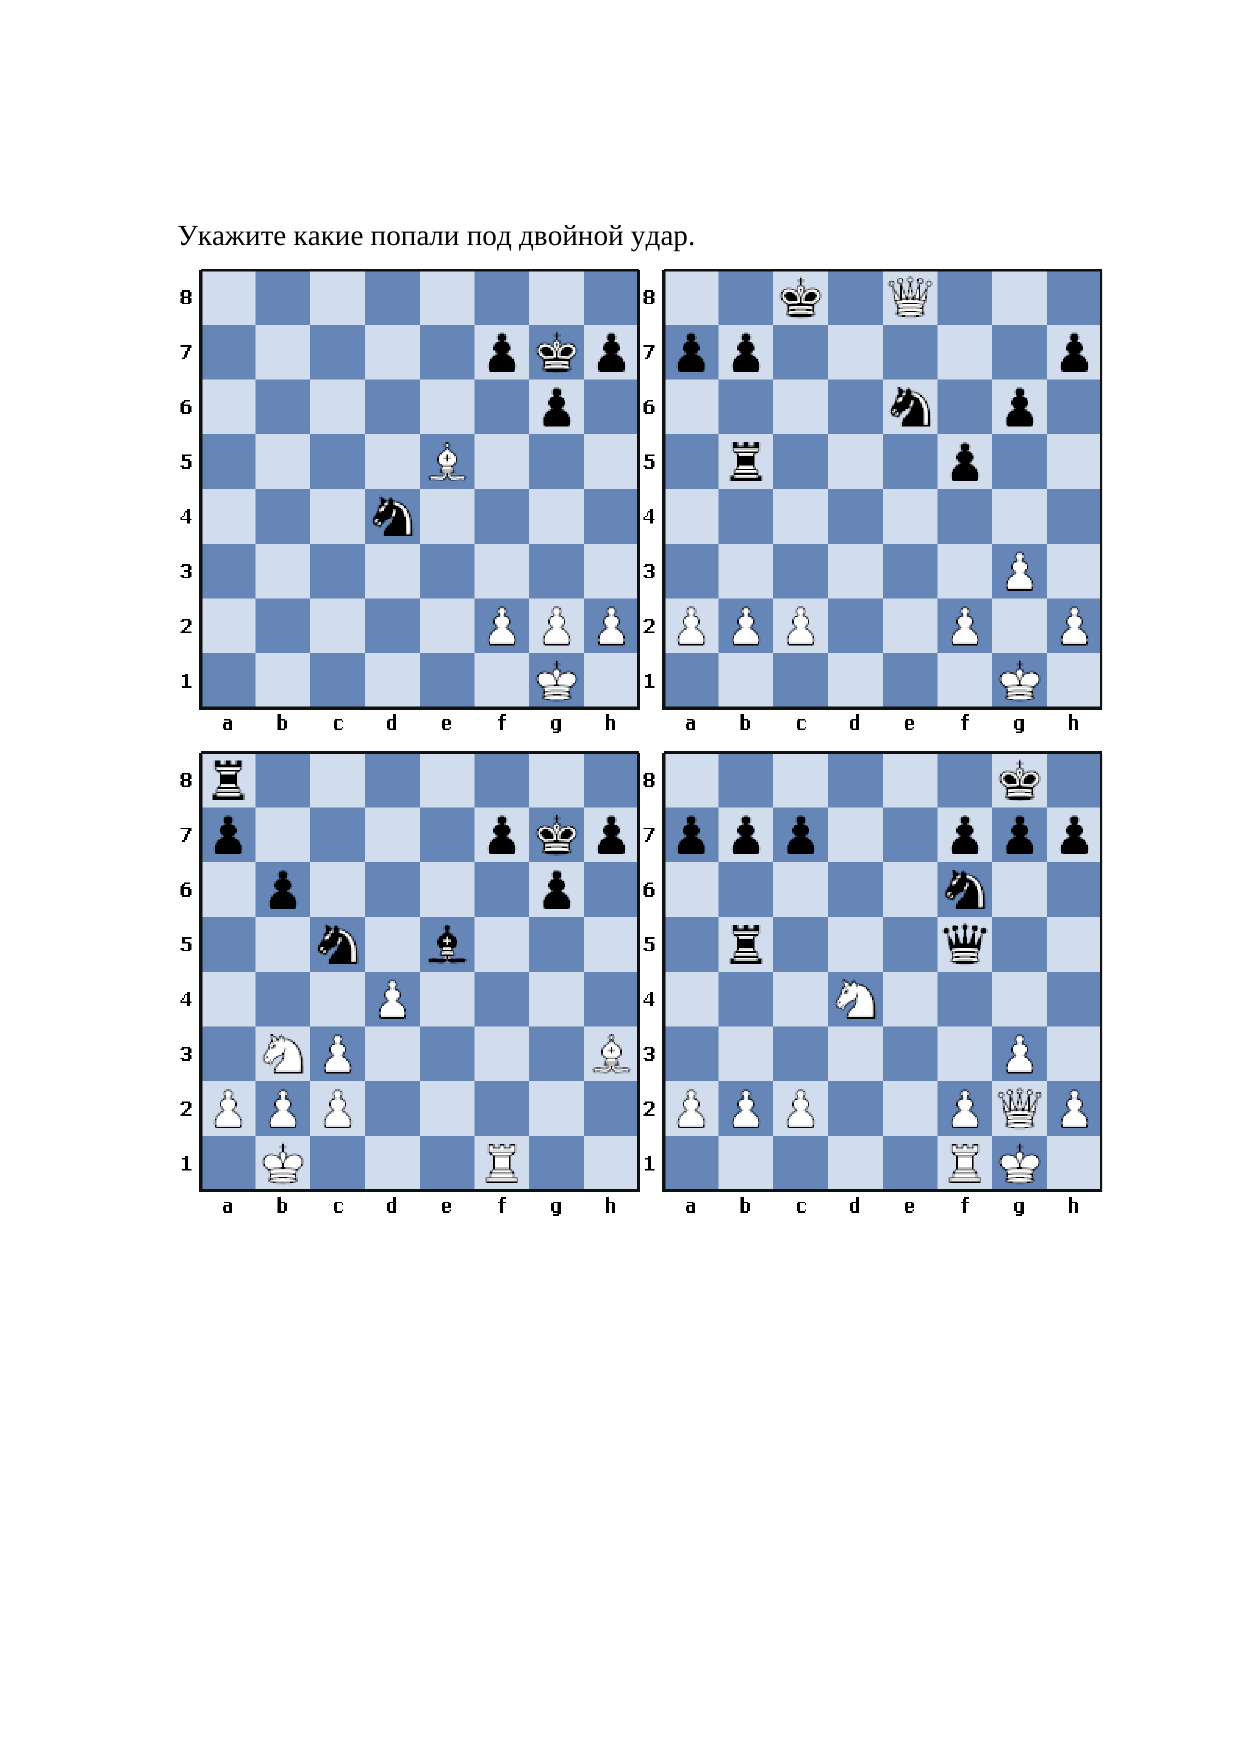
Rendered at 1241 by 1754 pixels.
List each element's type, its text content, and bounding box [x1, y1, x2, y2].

text Укажите какие попали под двойной удар. [177, 218, 1090, 252]
picture [177, 269, 1103, 1217]
